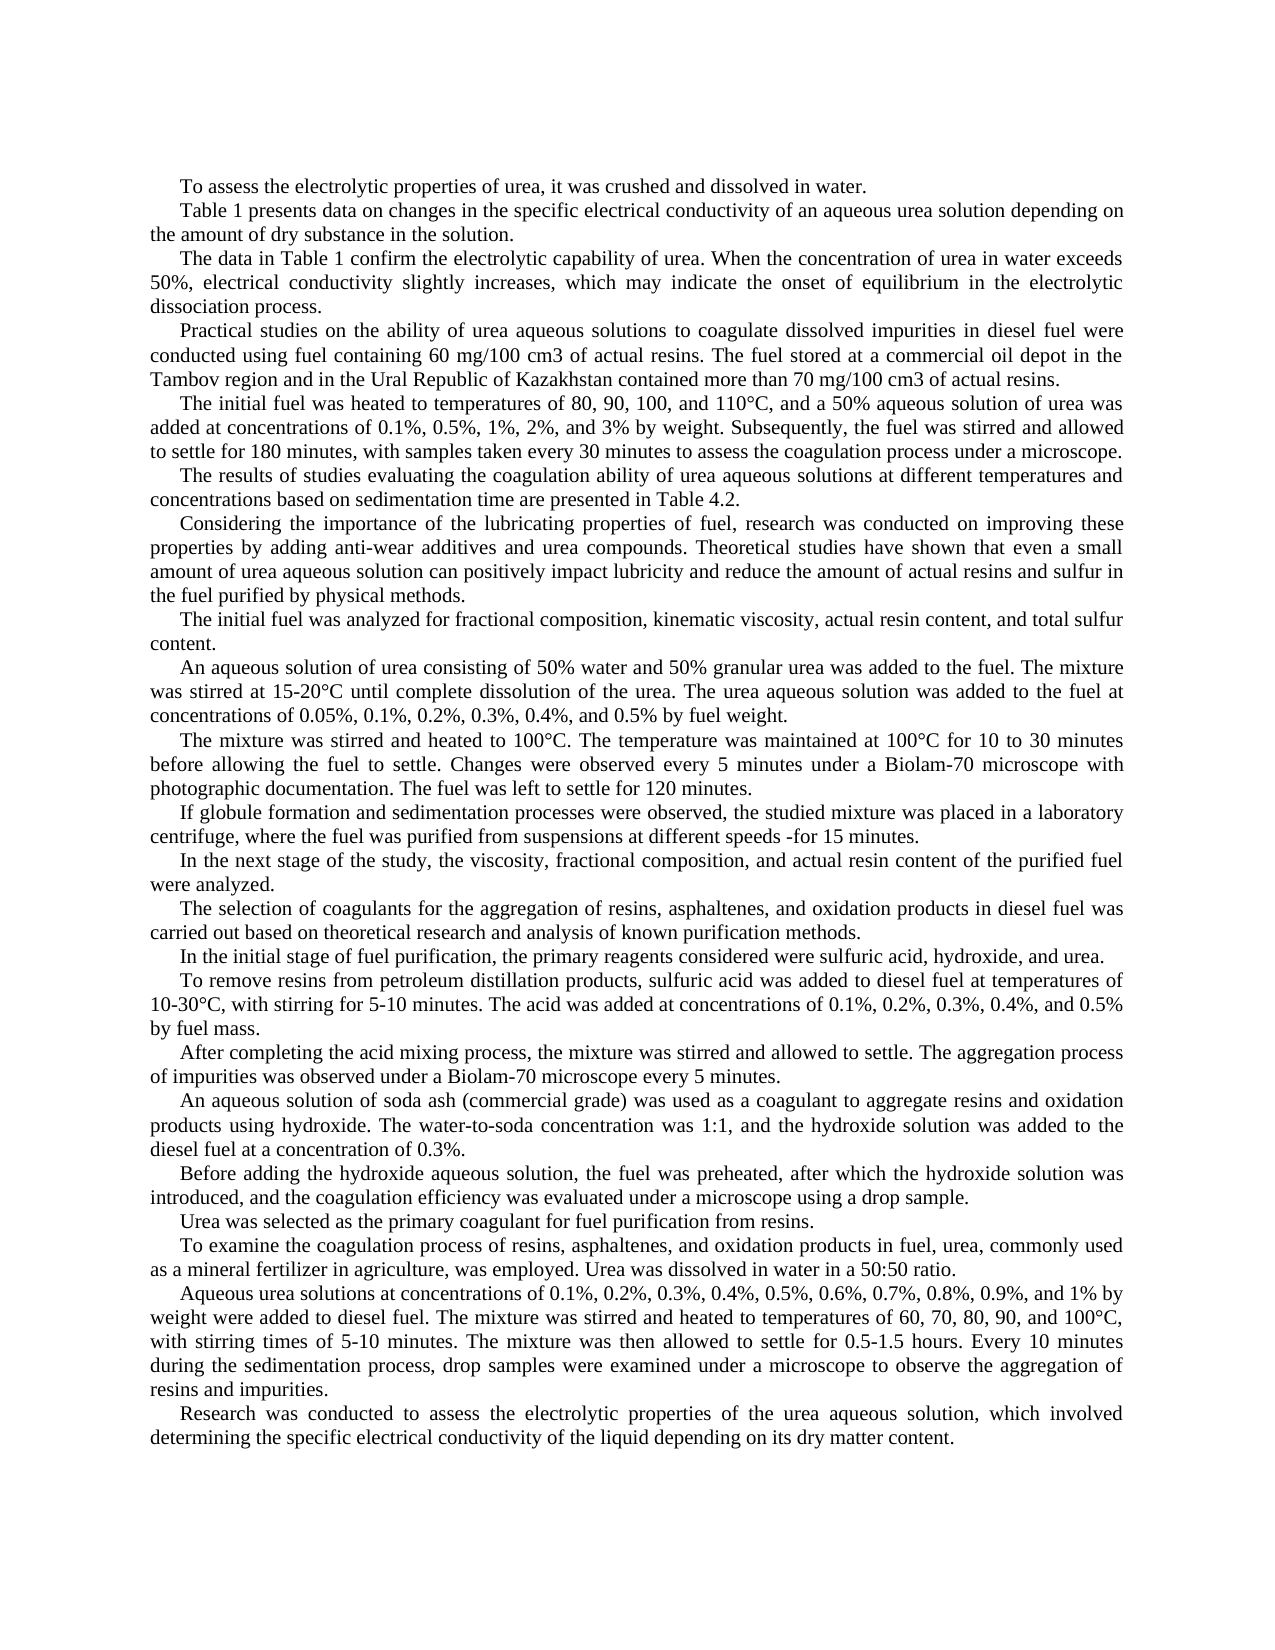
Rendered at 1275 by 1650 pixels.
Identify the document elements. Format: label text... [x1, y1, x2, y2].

text Research was conducted to assess the electrolytic properties of the urea aqueous solution, which involved determining the specific electrical conductivity of the liquid depending on its dry matter content. [150, 1401, 1125, 1449]
text Table 1 presents data on changes in the specific electrical conductivity of an aqueous urea solution depending on the amount of dry substance in the solution. [150, 198, 1125, 246]
text After completing the acid mixing process, the mixture was stirred and allowed to settle. The aggregation process of impurities was observed under a Biolam-70 microscope every 5 minutes. [150, 1040, 1125, 1088]
text Considering the importance of the lubricating properties of fuel, research was conducted on improving these properties by adding anti-wear additives and urea compounds. Theoretical studies have shown that even a small amount of urea aqueous solution can positively impact lubricity and reduce the amount of actual resins and sulfur in the fuel purified by physical methods. [150, 511, 1125, 607]
text In the next stage of the study, the viscosity, fractional composition, and actual resin content of the purified fuel were analyzed. [150, 848, 1125, 896]
text The initial fuel was heated to temperatures of 80, 90, 100, and 110°C, and a 50% aqueous solution of urea was added at concentrations of 0.1%, 0.5%, 1%, 2%, and 3% by weight. Subsequently, the fuel was stirred and allowed to settle for 180 minutes, with samples taken every 30 minutes to assess the coagulation process under a microscope. [150, 391, 1125, 463]
text To examine the coagulation process of resins, asphaltenes, and oxidation products in fuel, urea, commonly used as a mineral fertilizer in agriculture, was employed. Urea was dissolved in water in a 50:50 ratio. [150, 1233, 1125, 1281]
text To assess the electrolytic properties of urea, it was crushed and dissolved in water. [150, 174, 1125, 198]
text The selection of coagulants for the aggregation of resins, asphaltenes, and oxidation products in diesel fuel was carried out based on theoretical research and analysis of known purification methods. [150, 896, 1125, 944]
text Aqueous urea solutions at concentrations of 0.1%, 0.2%, 0.3%, 0.4%, 0.5%, 0.6%, 0.7%, 0.8%, 0.9%, and 1% by weight were added to diesel fuel. The mixture was stirred and heated to temperatures of 60, 70, 80, 90, and 100°C, with stirring times of 5-10 minutes. The mixture was then allowed to settle for 0.5-1.5 hours. Every 10 minutes during the sedimentation process, drop samples were examined under a microscope to observe the aggregation of resins and impurities. [150, 1281, 1125, 1401]
text The mixture was stirred and heated to 100°C. The temperature was maintained at 100°C for 10 to 30 minutes before allowing the fuel to settle. Changes were observed every 5 minutes under a Biolam-70 microscope with photographic documentation. The fuel was left to settle for 120 minutes. [150, 727, 1125, 800]
text An aqueous solution of urea consisting of 50% water and 50% granular urea was added to the fuel. The mixture was stirred at 15-20°C until complete dissolution of the urea. The urea aqueous solution was added to the fuel at concentrations of 0.05%, 0.1%, 0.2%, 0.3%, 0.4%, and 0.5% by fuel weight. [150, 655, 1125, 727]
text The results of studies evaluating the coagulation ability of urea aqueous solutions at different temperatures and concentrations based on sedimentation time are presented in Table 4.2. [150, 463, 1125, 511]
text The data in Table 1 confirm the electrolytic capability of urea. When the concentration of urea in water exceeds 50%, electrical conductivity slightly increases, which may indicate the onset of equilibrium in the electrolytic dissociation process. [150, 246, 1125, 318]
text An aqueous solution of soda ash (commercial grade) was used as a coagulant to aggregate resins and oxidation products using hydroxide. The water-to-soda concentration was 1:1, and the hydroxide solution was added to the diesel fuel at a concentration of 0.3%. [150, 1088, 1125, 1161]
text If globule formation and sedimentation processes were observed, the studied mixture was placed in a laboratory centrifuge, where the fuel was purified from suspensions at different speeds -for 15 minutes. [150, 800, 1125, 848]
text To remove resins from petroleum distillation products, sulfuric acid was added to diesel fuel at temperatures of 10-30°C, with stirring for 5-10 minutes. The acid was added at concentrations of 0.1%, 0.2%, 0.3%, 0.4%, and 0.5% by fuel mass. [150, 968, 1125, 1040]
text Urea was selected as the primary coagulant for fuel purification from resins. [150, 1209, 1125, 1233]
text Practical studies on the ability of urea aqueous solutions to coagulate dissolved impurities in diesel fuel were conducted using fuel containing 60 mg/100 cm3 of actual resins. The fuel stored at a commercial oil depot in the Tambov region and in the Ural Republic of Kazakhstan contained more than 70 mg/100 cm3 of actual resins. [150, 318, 1125, 391]
text Before adding the hydroxide aqueous solution, the fuel was preheated, after which the hydroxide solution was introduced, and the coagulation efficiency was evaluated under a microscope using a drop sample. [150, 1161, 1125, 1209]
text The initial fuel was analyzed for fractional composition, kinematic viscosity, actual resin content, and total sulfur content. [150, 607, 1125, 655]
text In the initial stage of fuel purification, the primary reagents considered were sulfuric acid, hydroxide, and urea. [150, 944, 1125, 968]
